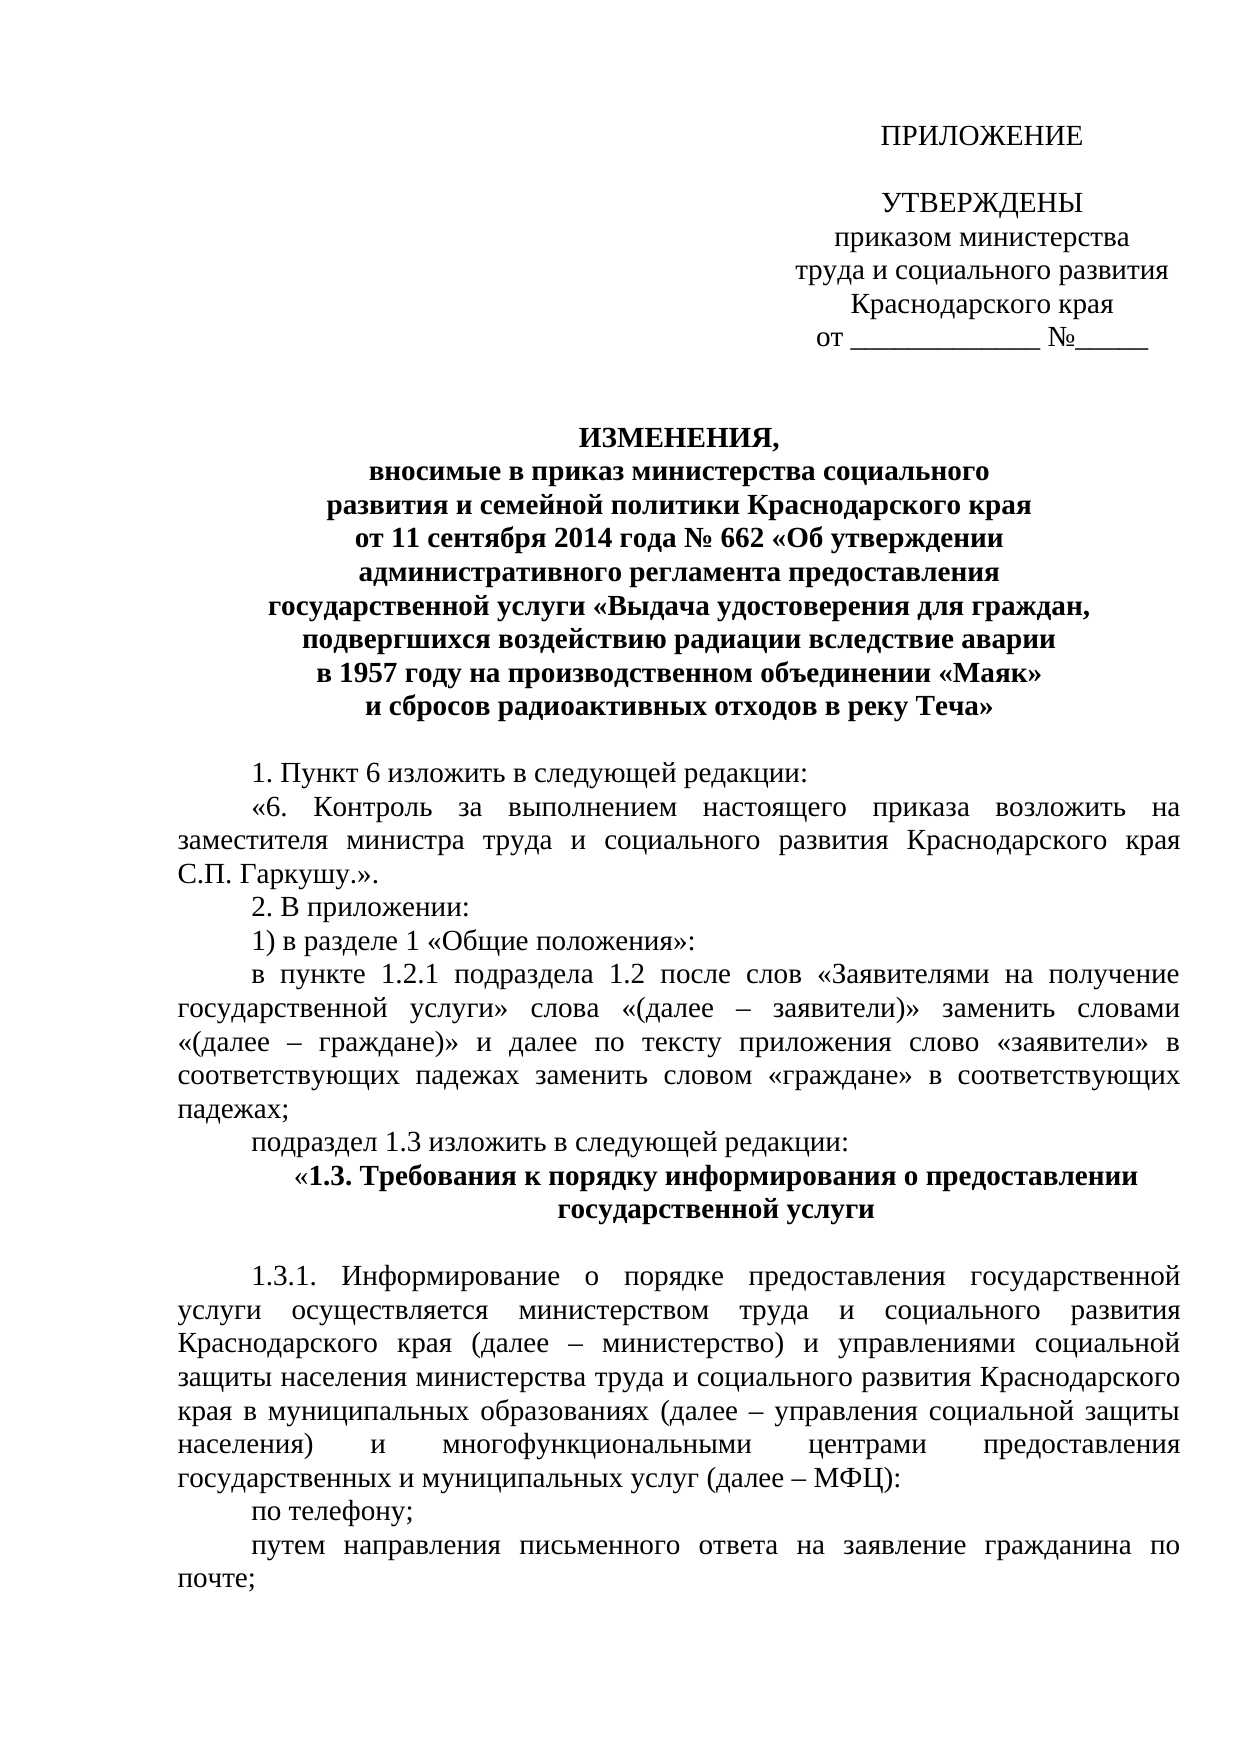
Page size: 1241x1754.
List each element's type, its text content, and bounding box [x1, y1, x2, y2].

text 1) в разделе 1 «Общие положения»: [177, 923, 1181, 957]
title УТВЕРЖДЕНЫ [783, 185, 1181, 219]
text государственной услуги [177, 1191, 1181, 1225]
text «6. Контроль за выполнением настоящего приказа возложить на заместителя министра труда и социального развития Краснодарского края С.П. Гаркушу.». [177, 789, 1181, 889]
text «1.3. Требования к порядку информирования о предоставлении [177, 1158, 1181, 1191]
title административного регламента предоставления [177, 554, 1181, 588]
text по телефону; [177, 1493, 1181, 1527]
title ИЗМЕНЕНИЯ, [177, 420, 1181, 453]
title и сбросов радиоактивных отходов в реку Теча» [177, 688, 1181, 722]
title от 11 сентября 2014 года № 662 «Об утверждении [177, 521, 1181, 554]
text 1. Пункт 6 изложить в следующей редакции: [177, 755, 1181, 789]
text 2. В приложении: [177, 889, 1181, 923]
title в 1957 году на производственном объединении «Маяк» [177, 655, 1181, 688]
title вносимые в приказ министерства социального [177, 453, 1181, 487]
title подвергшихся воздействию радиации вследствие аварии [177, 621, 1181, 655]
text в пункте 1.2.1 подраздела 1.2 после слов «Заявителями на получение государственной услуги» слова «(далее – заявители)» заменить словами «(далее – граждане)» и далее по тексту приложения слово «заявители» в соответствующих падежах заменить словом «граждане» в соответствующих падежах; [177, 957, 1181, 1124]
title труда и социального развития Краснодарского края [783, 252, 1181, 319]
text путем направления письменного ответа на заявление гражданина по почте; [177, 1527, 1181, 1594]
text 1.3.1. Информирование о порядке предоставления государственной услуги осуществляется министерством труда и социального развития Краснодарского края (далее – министерство) и управлениями социальной защиты населения министерства труда и социального развития Краснодарского края в муниципальных образованиях (далее – управления социальной защиты населения) и многофункциональными центрами предоставления государственных и муниципальных услуг (далее – МФЦ): [177, 1258, 1181, 1493]
title ПРИЛОЖЕНИЕ [783, 118, 1181, 152]
title государственной услуги «Выдача удостоверения для граждан, [177, 588, 1181, 621]
title приказом министерства [783, 219, 1181, 252]
text подраздел 1.3 изложить в следующей редакции: [251, 1124, 1181, 1158]
title от _____________ №_____ [783, 319, 1181, 353]
title развития и семейной политики Краснодарского края [177, 487, 1181, 521]
